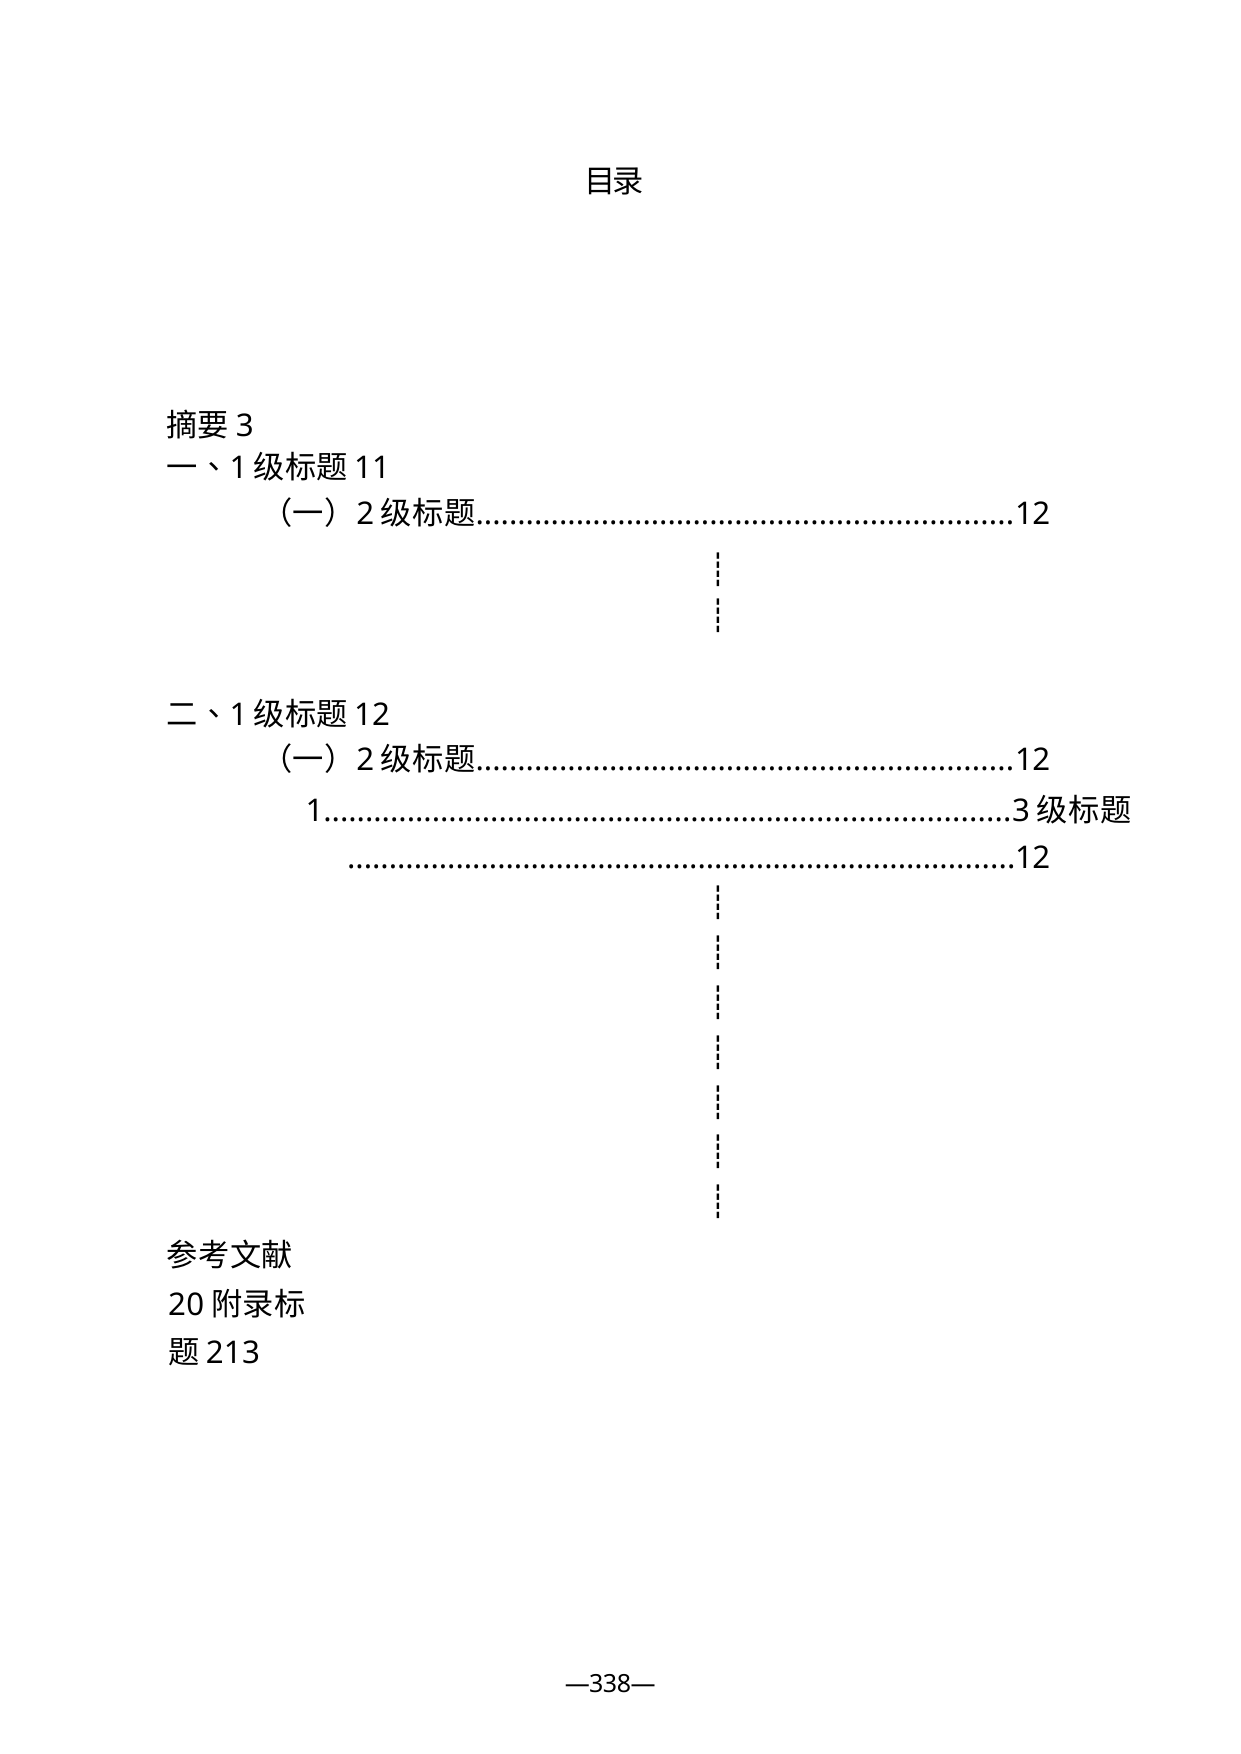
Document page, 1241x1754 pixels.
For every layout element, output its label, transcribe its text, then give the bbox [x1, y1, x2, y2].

text 参考文献20附录标题213 [166, 1233, 329, 1372]
